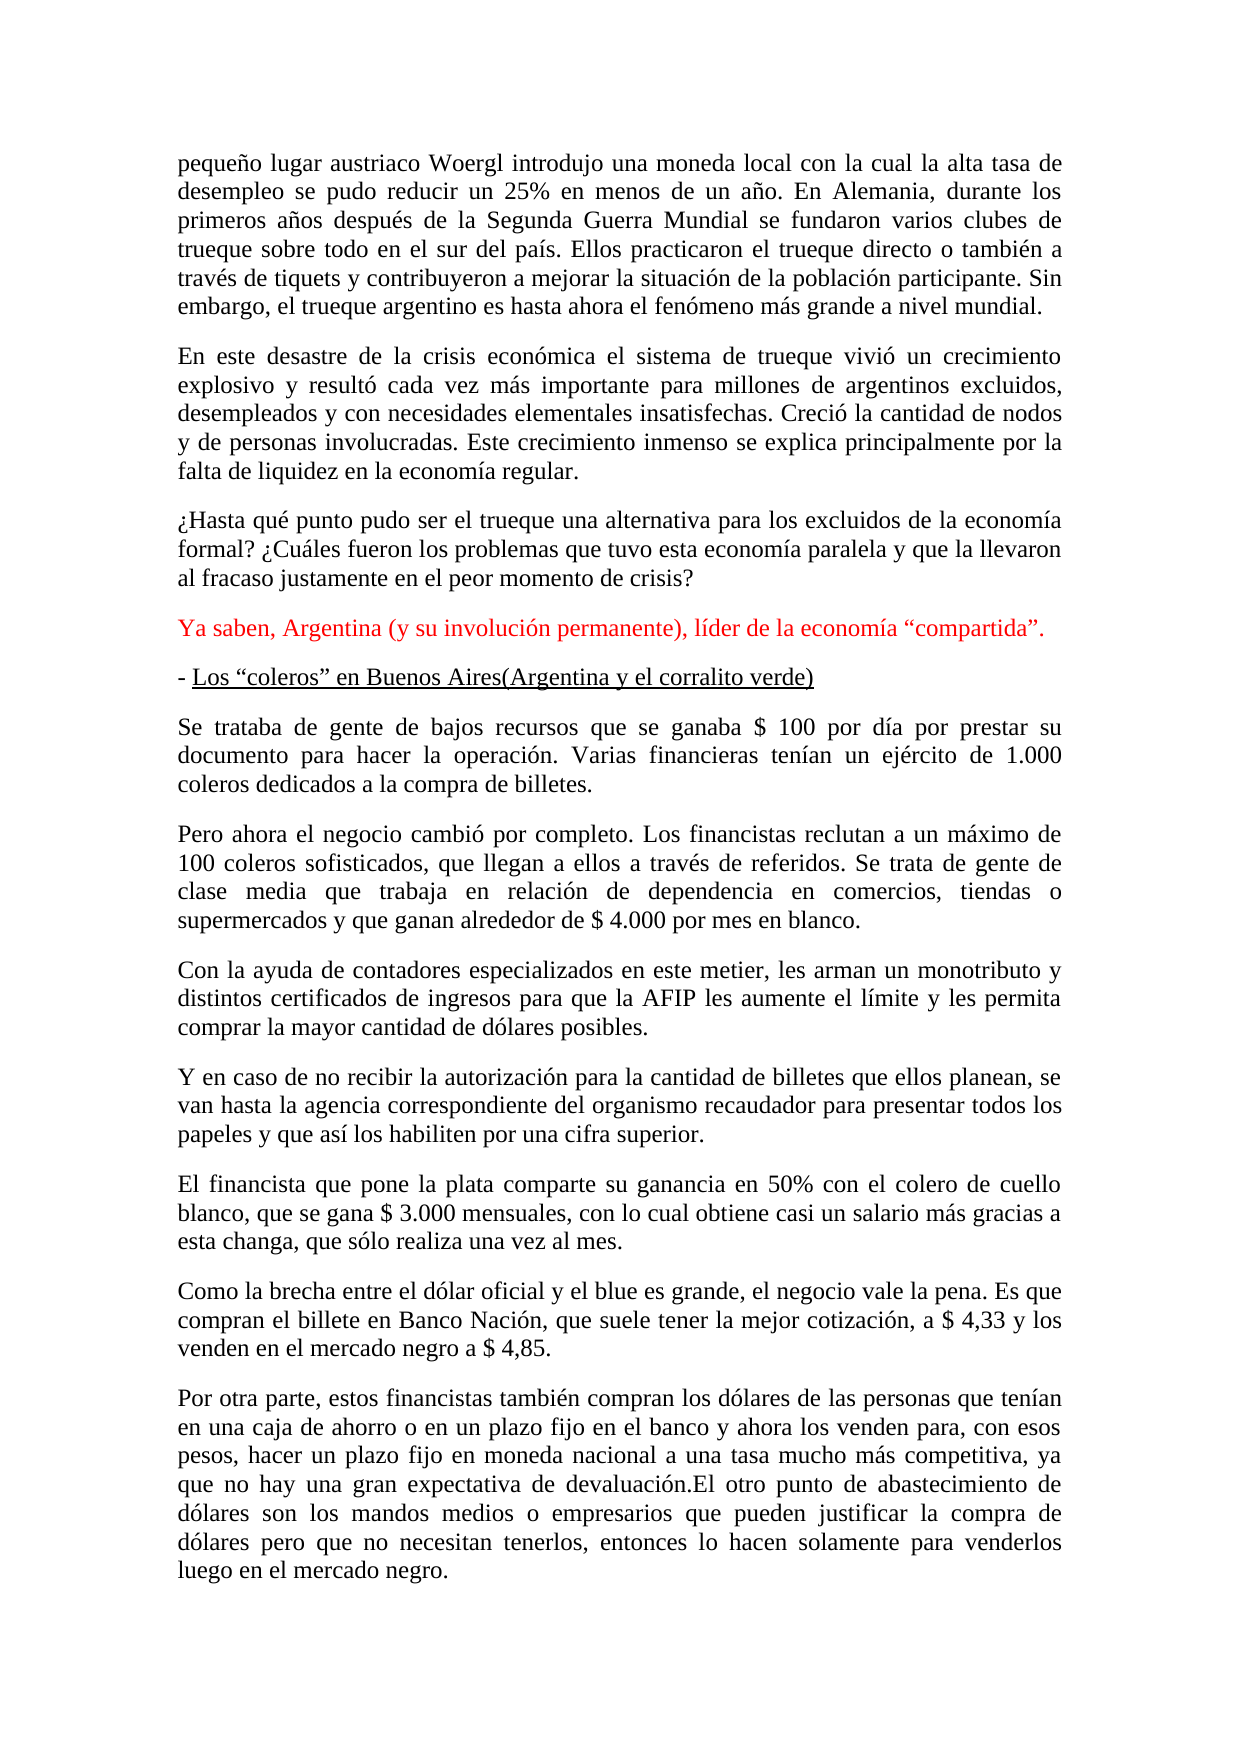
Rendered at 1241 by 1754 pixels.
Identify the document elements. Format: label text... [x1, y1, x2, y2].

text Y en caso de no recibir la autorización para la cantidad de billetes que ellos planean, se van hasta la agencia correspondiente del organismo recaudador para presentar todos los papeles y que así los habiliten por una cifra superior. [177, 1062, 1063, 1148]
text Por otra parte, estos financistas también compran los dólares de las personas que tenían en una caja de ahorro o en un plazo fijo en el banco y ahora los venden para, con esos pesos, hacer un plazo fijo en moneda nacional a una tasa mucho más competitiva, ya que no hay una gran expectativa de devaluación.El otro punto de abastecimiento de dólares son los mandos medios o empresarios que pueden justificar la compra de dólares pero que no necesitan tenerlos, entonces lo hacen solamente para venderlos luego en el mercado negro. [177, 1383, 1063, 1584]
text Como la brecha entre el dólar oficial y el blue es grande, el negocio vale la pena. Es que compran el billete en Banco Nación, que suele tener la mejor cotización, a $ 4,33 y los venden en el mercado negro a $ 4,85. [177, 1276, 1063, 1362]
text Con la ayuda de contadores especializados en este metier, les arman un monotributo y distintos certificados de ingresos para que la AFIP les aumente el límite y les permita comprar la mayor cantidad de dólares posibles. [177, 955, 1063, 1041]
text Pero ahora el negocio cambió por completo. Los financistas reclutan a un máximo de 100 coleros sofisticados, que llegan a ellos a través de referidos. Se trata de gente de clase media que trabaja en relación de dependencia en comercios, tiendas o supermercados y que ganan alrededor de $ 4.000 por mes en blanco. [177, 819, 1063, 934]
text ¿Hasta qué punto pudo ser el trueque una alternativa para los excluidos de la economía formal? ¿Cuáles fueron los problemas que tuvo esta economía paralela y que la llevaron al fracaso justamente en el peor momento de crisis? [177, 506, 1063, 592]
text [177, 148, 1063, 320]
text Ya saben, Argentina (y su involución permanente), líder de la economía “compartida”. [177, 613, 1063, 641]
text En este desastre de la crisis económica el sistema de trueque vivió un crecimiento explosivo y resultó cada vez más importante para millones de argentinos excluidos, desempleados y con necesidades elementales insatisfechas. Creció la cantidad de nodos y de personas involucradas. Este crecimiento inmenso se explica principalmente por la falta de liquidez en la economía regular. [177, 341, 1063, 485]
text - Los “coleros” en Buenos Aires(Argentina y el corralito verde) [177, 662, 1063, 691]
text Se trataba de gente de bajos recursos que se ganaba $ 100 por día por prestar su documento para hacer la operación. Varias financieras tenían un ejército de 1.000 coleros dedicados a la compra de billetes. [177, 712, 1063, 798]
text El financista que pone la plata comparte su ganancia en 50% con el colero de cuello blanco, que se gana $ 3.000 mensuales, con lo cual obtiene casi un salario más gracias a esta changa, que sólo realiza una vez al mes. [177, 1169, 1063, 1255]
